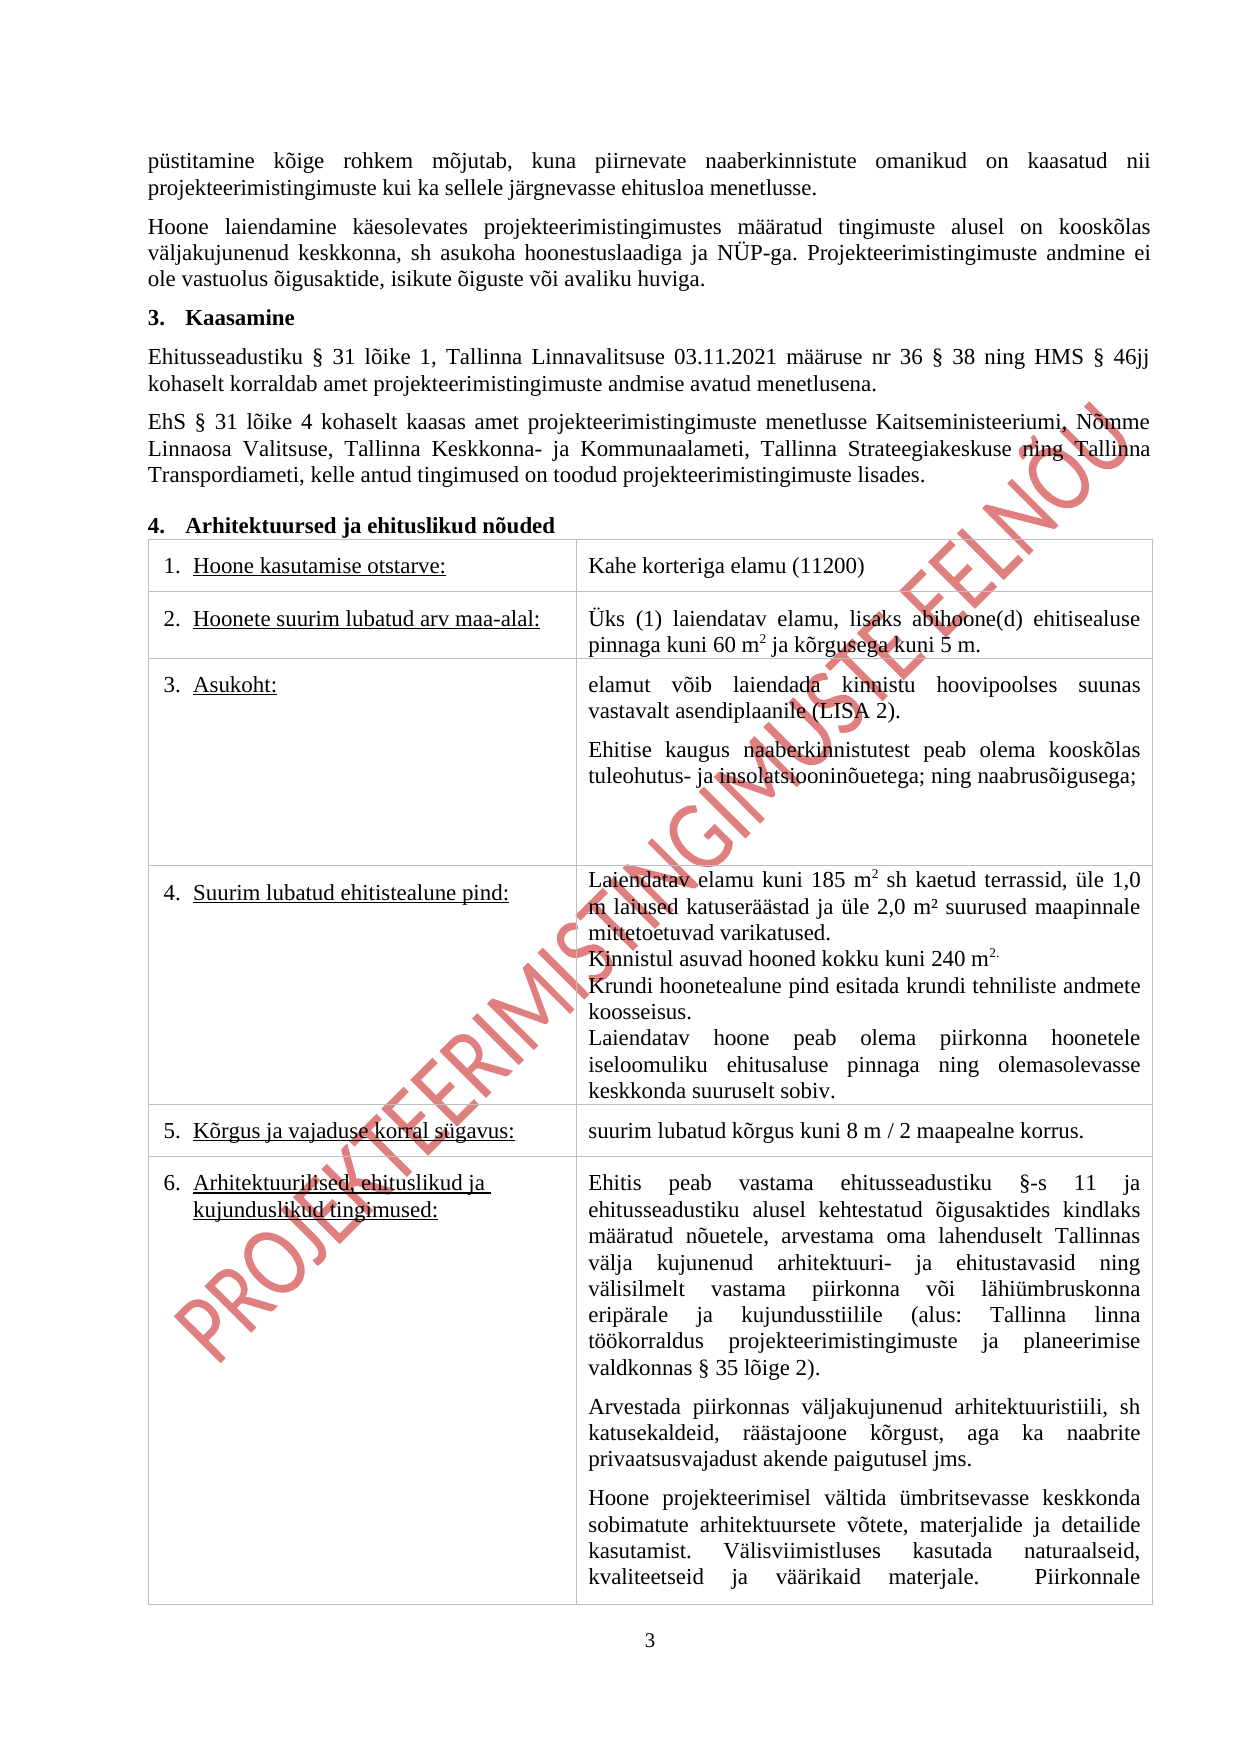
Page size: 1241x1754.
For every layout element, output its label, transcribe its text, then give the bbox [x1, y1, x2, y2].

text EhS § 31 lõike 4 kohaselt kaasas amet projekteerimistingimuste menetlusse Kaitseministeeriumi, Nõmme Linnaosa Valitsuse, Tallinna Keskkonna- ja Kommunaalameti, Tallinna Strateegiakeskuse ning Tallinna Transpordiameti, kelle antud tingimused on toodud projekteerimistingimuste lisades. [148, 408, 1152, 487]
table_header Kahe korteriga elamu (11200) [577, 540, 1152, 591]
list Arhitektuursed ja ehituslikud nõuded [148, 512, 1152, 539]
table_cell Laiendatav elamu kuni 185 m2 sh kaetud terrassid, üle 1,0 m laiused katuseräästad ja üle 2,0 m² suurused maapinnale mittetoetuvad varikatused. Kinnistul asuvad hooned kokku kuni 240 m2. Krundi hoonetealune pind esitada krundi tehniliste andmete koosseisus. Laiendatav hoone peab olema piirkonna hoonetele iseloomuliku ehitusaluse pinnaga ning olemasolevasse keskkonda suuruselt sobiv. [577, 866, 1152, 1103]
table_cell Hoonete suurim lubatud arv maa-alal: [149, 592, 576, 657]
table_cell Suurim lubatud ehitistealune pind: [149, 866, 576, 1103]
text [148, 148, 1152, 200]
table_cell suurim lubatud kõrgus kuni 8 m / 2 maapealne korrus. [577, 1105, 1152, 1156]
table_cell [577, 1157, 1152, 1604]
text Ehitusseadustiku § 31 lõike 1, Tallinna Linnavalitsuse 03.11.2021 määruse nr 36 § 38 ning HMS § 46jj kohaselt korraldab amet projekteerimistingimuste andmise avatud menetlusena. [148, 343, 1152, 396]
list Kaasamine [148, 304, 1152, 331]
table_cell Üks (1) laiendatav elamu, lisaks abihoone(d) ehitisealuse pinnaga kuni 60 m2 ja kõrgusega kuni 5 m. [577, 592, 1152, 657]
table_cell Kõrgus ja vajaduse korral sügavus: [149, 1105, 576, 1156]
text Hoone laiendamine käesolevates projekteerimistingimustes määratud tingimuste alusel on kooskõlas väljakujunenud keskkonna, sh asukoha hoonestuslaadiga ja NÜP-ga. Projekteerimistingimuste andmine ei ole vastuolus õigusaktide, isikute õiguste või avaliku huviga. [148, 213, 1152, 292]
table_cell elamut võib laiendada kinnistu hoovipoolses suunas vastavalt asendiplaanile (LISA 2). Ehitise kaugus naaberkinnistutest peab olema kooskõlas tuleohutus- ja insolatsiooninõuetega; ning naabrusõigusega; [577, 659, 1152, 865]
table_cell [149, 1157, 576, 1604]
table_cell Asukoht: [149, 659, 576, 865]
table_header Hoone kasutamise otstarve: [149, 540, 576, 591]
